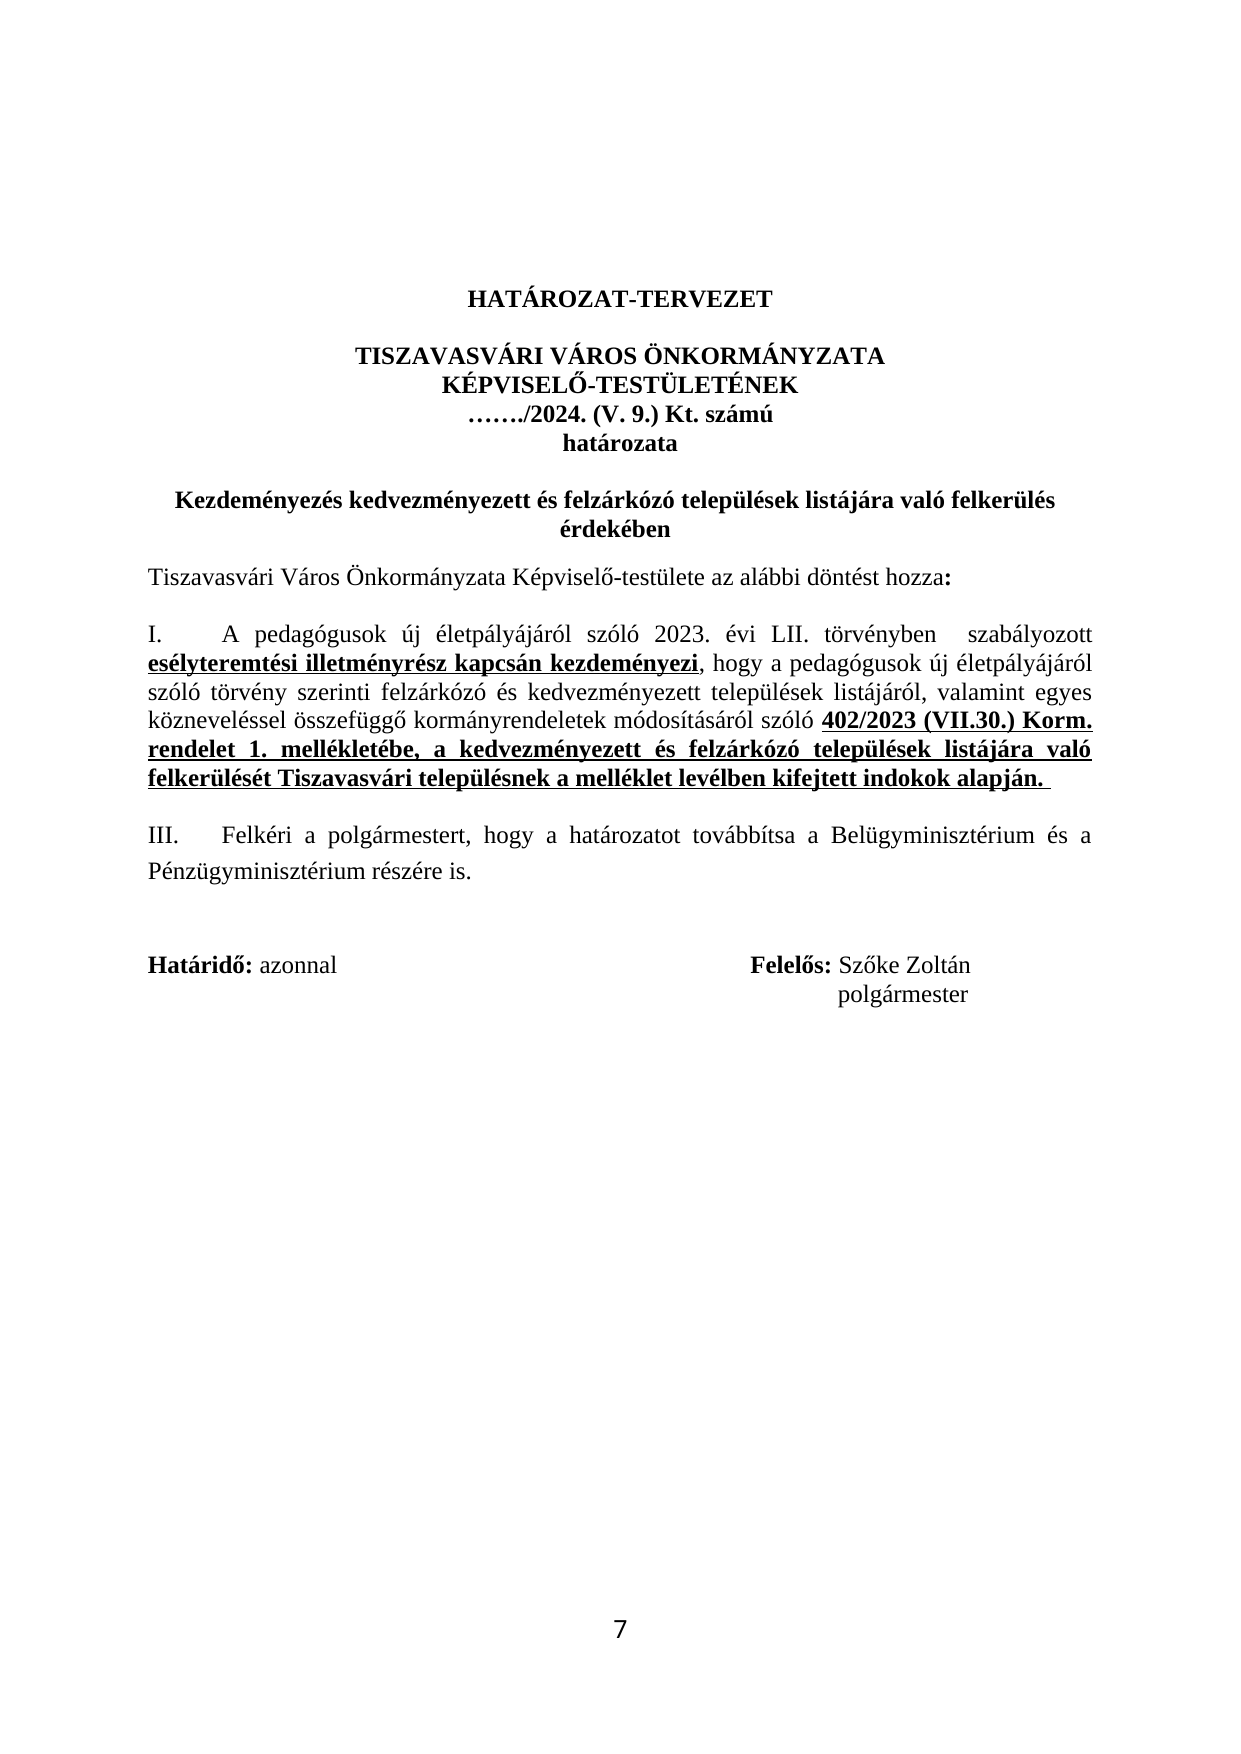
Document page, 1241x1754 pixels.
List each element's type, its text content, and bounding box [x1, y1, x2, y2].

text határozata [148, 428, 1093, 456]
text HATÁROZAT-TERVEZET [148, 284, 1093, 313]
text Tiszavasvári Város Önkormányzata [148, 341, 1093, 370]
text Határidő: azonnal Felelős: Szőke Zoltán [148, 950, 1093, 979]
text Tiszavasvári Város Önkormányzata Képviselő-testülete az alábbi döntést hozza: [148, 562, 1082, 591]
text ……./2024. (V. 9.) Kt. számú [148, 399, 1093, 428]
text III. Felkéri a polgármestert, hogy a határozatot továbbítsa a Belügyminisztérium és a Pénzügyminisztérium részére is. [148, 821, 1093, 885]
text Kezdeményezés kedvezményezett és felzárkózó települések listájára való felkerülés érdekében [148, 485, 1082, 543]
list polgármester [148, 979, 1093, 1007]
text Képviselő-testületének [148, 370, 1093, 399]
subtitle I. A pedagógusok új életpályájáról szóló 2023. évi LII. törvényben szabályozott esélyteremtési illetményrész kapcsán kezdeményezi, hogy a pedagógusok új életpályájáról szóló törvény szerinti felzárkózó és kedvezményezett települések listájáról, valamint egyes közneveléssel összefüggő kormányrendeletek módosításáról szóló 402/2023 (VII.30.) Korm. rendelet 1. mellékletébe, a kedvezményezett és felzárkózó települések listájára való felkerülését Tiszavasvári településnek a melléklet levélben kifejtett indokok alapján. [148, 619, 1093, 792]
